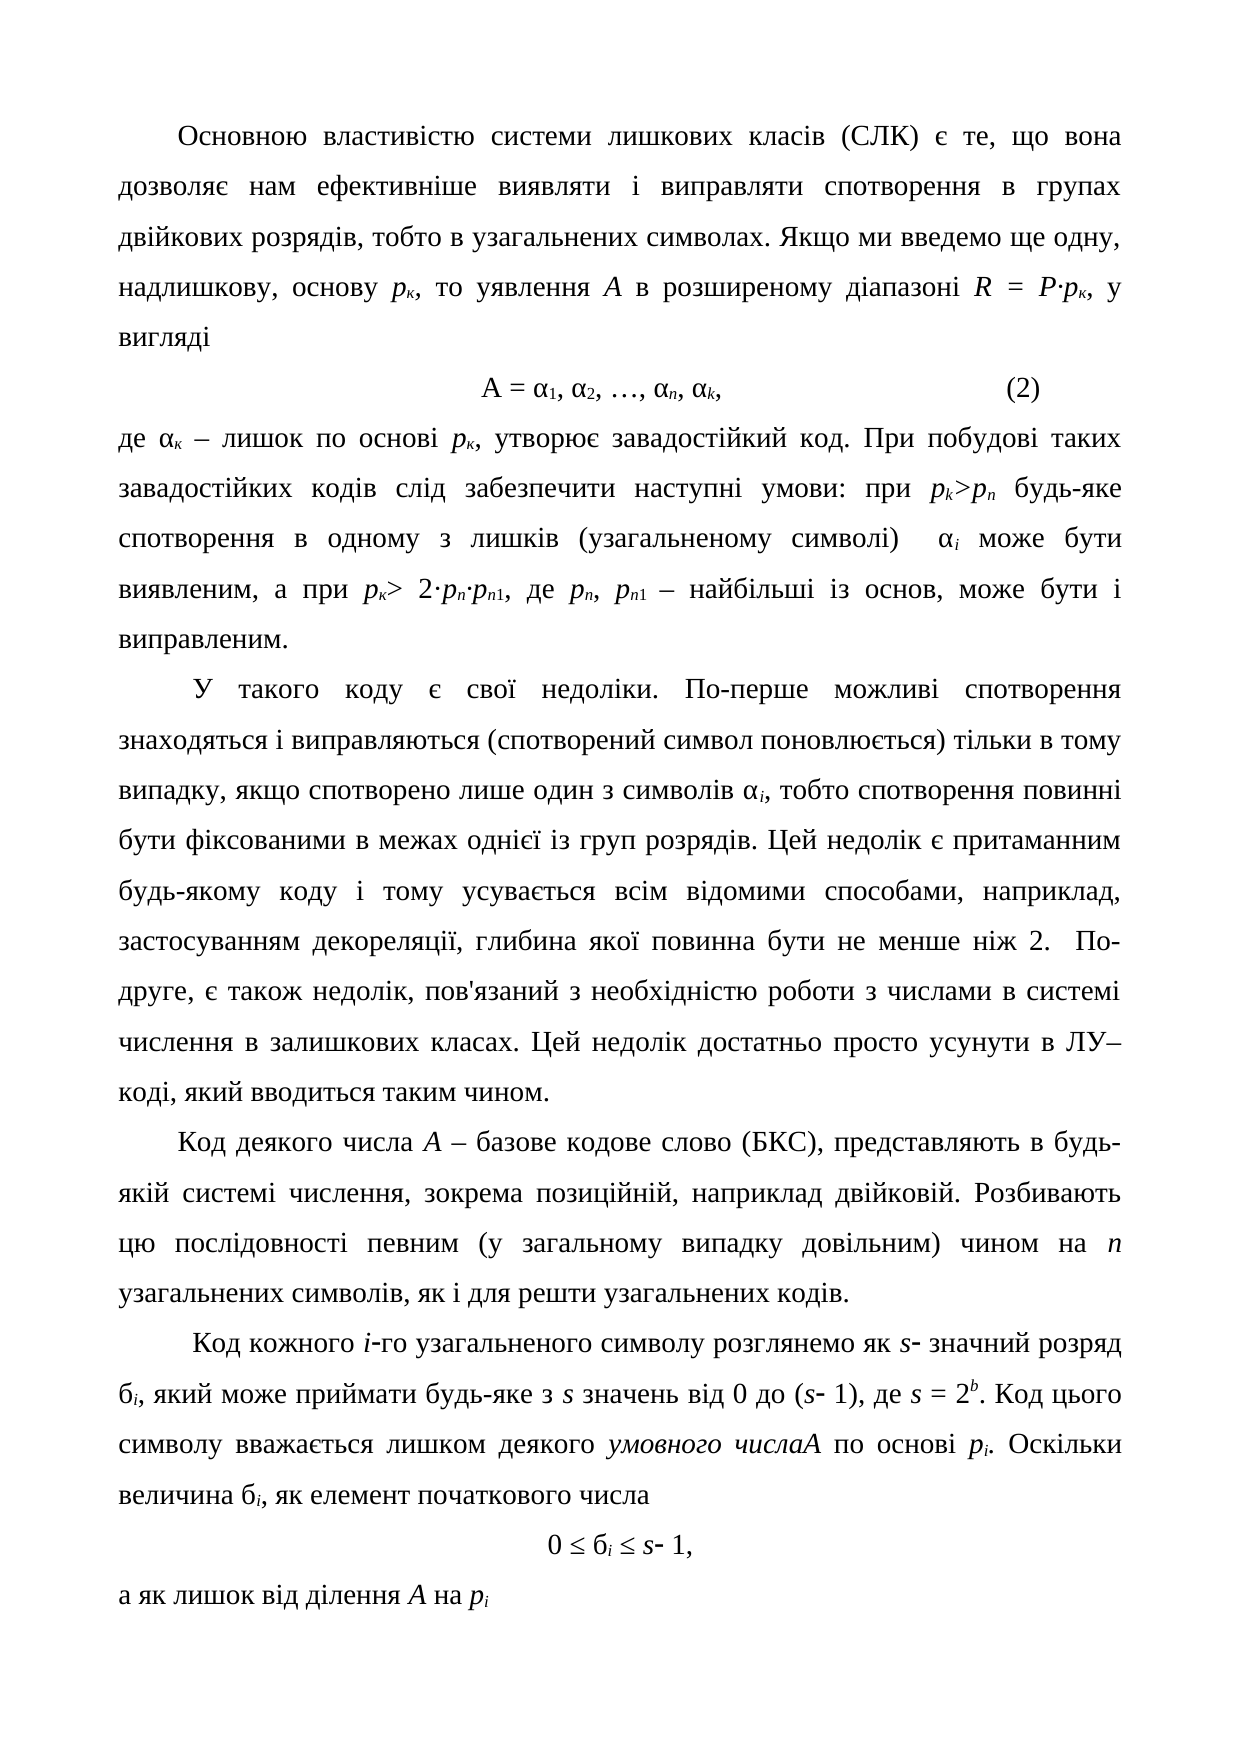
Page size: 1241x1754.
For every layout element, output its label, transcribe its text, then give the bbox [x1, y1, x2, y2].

text де αĸ – лишок по основі рк, утворює завадостійкий код. При побудові таких завадостійких кодів слід забезпечити наступні умови: при pk>pn будь-яке спотворення в одному з лишків (узагальненому символі) αі може бути виявленим, а при pк> 2·pn·pn1, де pn, pn1 – найбільші із основ, може бути і виправленим. [118, 420, 1122, 655]
text У такого коду є свої недоліки. По-перше можливі спотворення знаходяться і виправляються (спотворений символ поновлюється) тільки в тому випадку, якщо спотворено лише один з символів αі, тобто спотворення повинні бути фіксованими в межах однієї із груп розрядів. Цей недолік є притаманним будь-якому коду і тому усувається всім відомими способами, наприклад, застосуванням декореляції, глибина якої повинна бути не менше ніж 2. По-друге, є також недолік, пов'язаний з необхідністю роботи з числами в системі числення в залишкових класах. Цей недолік достатньо просто усунути в ЛУ–коді, який вводиться таким чином. [118, 672, 1122, 1108]
text 0 ≤ бi ≤ s 1, [118, 1527, 1122, 1561]
text А = α1, α2, …, αn, αk, (2) [118, 370, 1122, 403]
text а як лишок від ділення А на pi [118, 1577, 1122, 1611]
text Код деякого числа А – базове кодове слово (БКС), представляють в будь-якій системі числення, зокрема позиційній, наприклад двійковій. Розбивають цю послідовності певним (у загальному випадку довільним) чином на n узагальнених символів, як і для решти узагальнених кодів. [118, 1124, 1122, 1309]
text Код кожного iго узагальненого символу розглянемо як s значний розряд бi, який може приймати будь-яке з s значень від 0 до (s 1), де s = 2b. Код цього символу вважається лишком деякого умовного числаА по основі pi. Оскільки величина бi, як елемент початкового числа [118, 1326, 1122, 1510]
text Основною властивістю системи лишкових класів (СЛК) є те, що вона дозволяє нам ефективніше виявляти і виправляти спотворення в групах двійкових розрядів, тобто в узагальнених символах. Якщо ми введемо ще одну, надлишкову, основу рк, то уявлення А в розширеному діапазоні R = P·рк, у вигляді [118, 118, 1122, 353]
